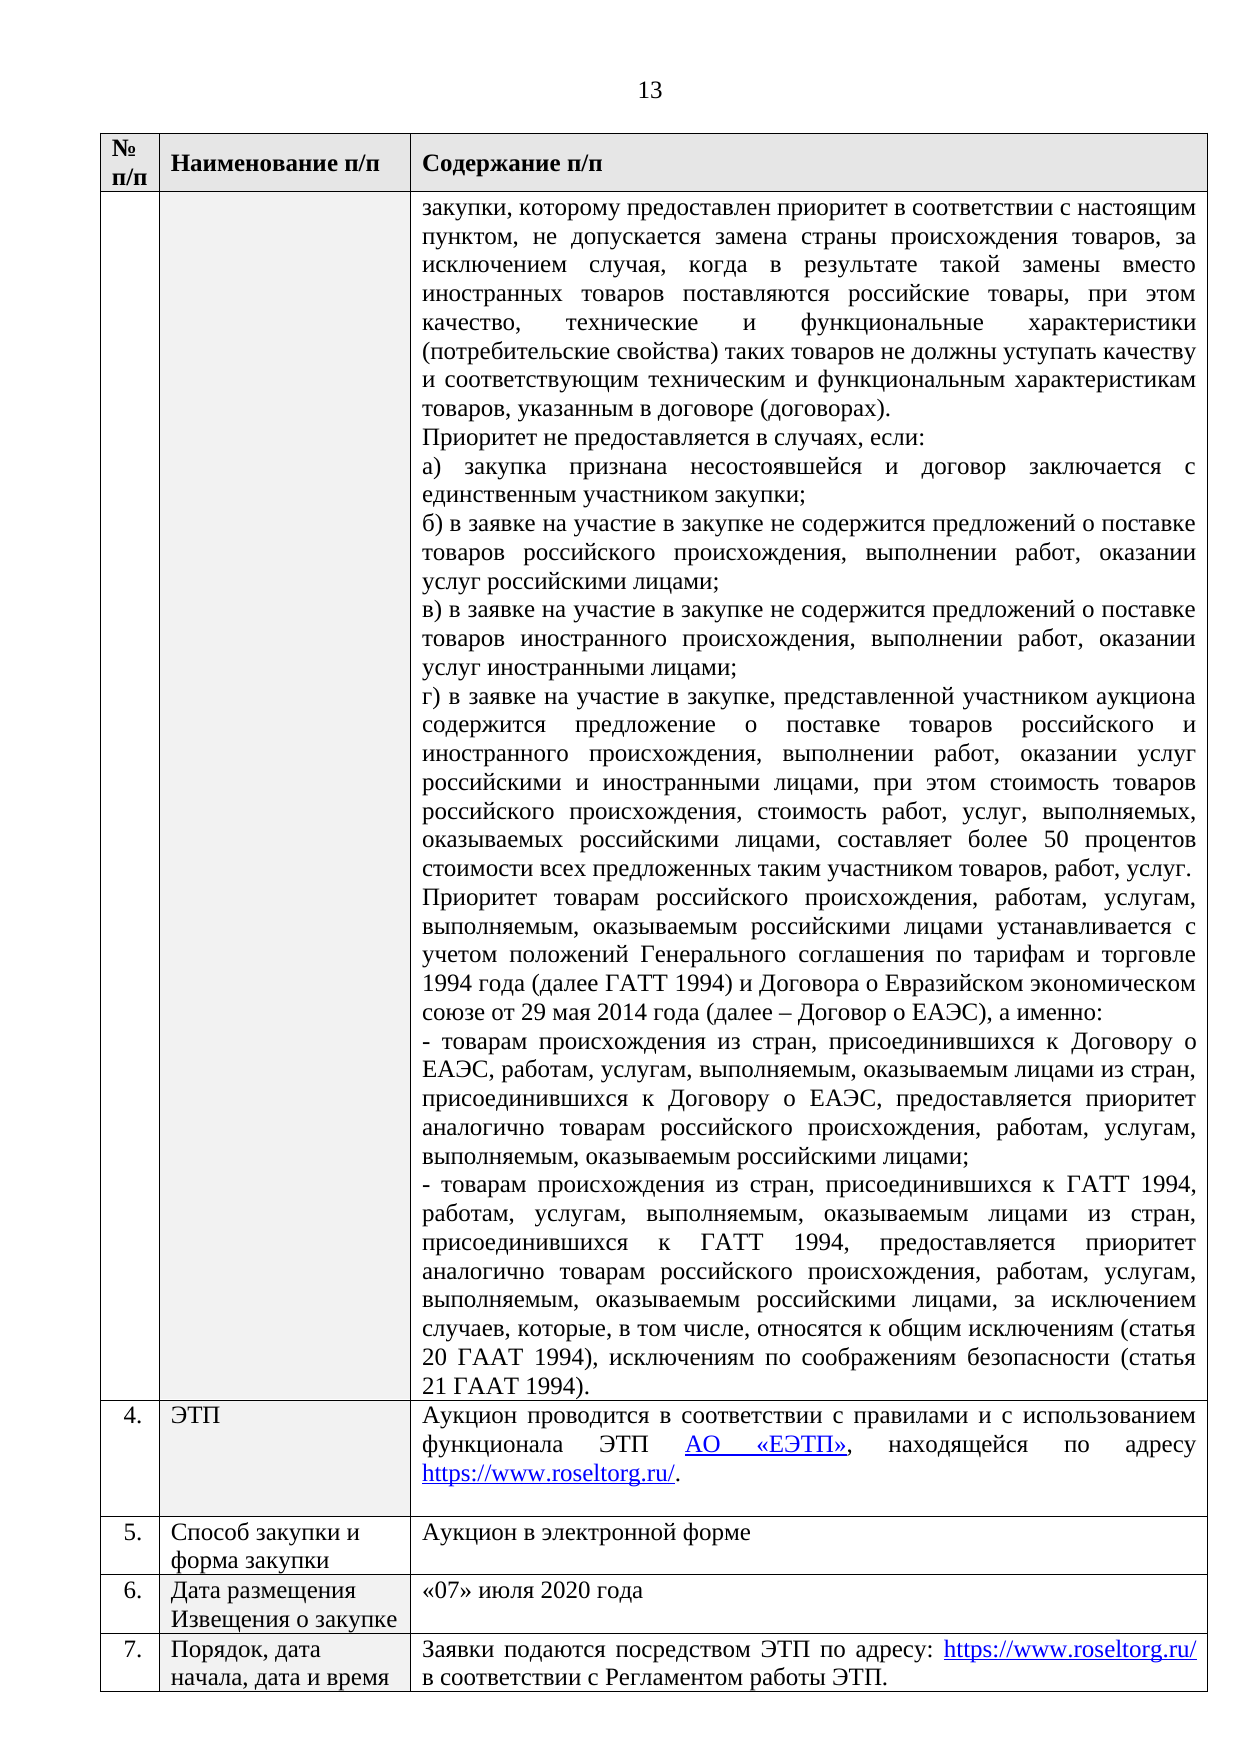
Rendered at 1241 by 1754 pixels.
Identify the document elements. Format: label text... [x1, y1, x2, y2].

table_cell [160, 1634, 410, 1691]
table_header Содержание п/п [411, 134, 1207, 191]
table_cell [411, 1634, 1207, 1691]
table_cell Аукцион в электронной форме [411, 1517, 1207, 1574]
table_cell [160, 192, 410, 1399]
table_cell Дата размещения Извещения о закупке [160, 1575, 410, 1633]
table_cell [101, 1401, 159, 1516]
table_cell [101, 192, 159, 1399]
table_cell Способ закупки и форма закупки [160, 1517, 410, 1574]
table_header Наименование п/п [160, 134, 410, 191]
table_cell [101, 1575, 159, 1633]
table_header № п/п [101, 134, 159, 191]
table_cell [411, 192, 1207, 1399]
table_cell ЭТП [160, 1401, 410, 1516]
table_cell Аукцион проводится в соответствии с правилами и с использованием функционала ЭТП АО «ЕЭТП», находящейся по адресу https://www.roseltorg.ru/. [411, 1401, 1207, 1516]
table_cell [101, 1517, 159, 1574]
table_cell [411, 1575, 1207, 1633]
table_cell [101, 1634, 159, 1691]
